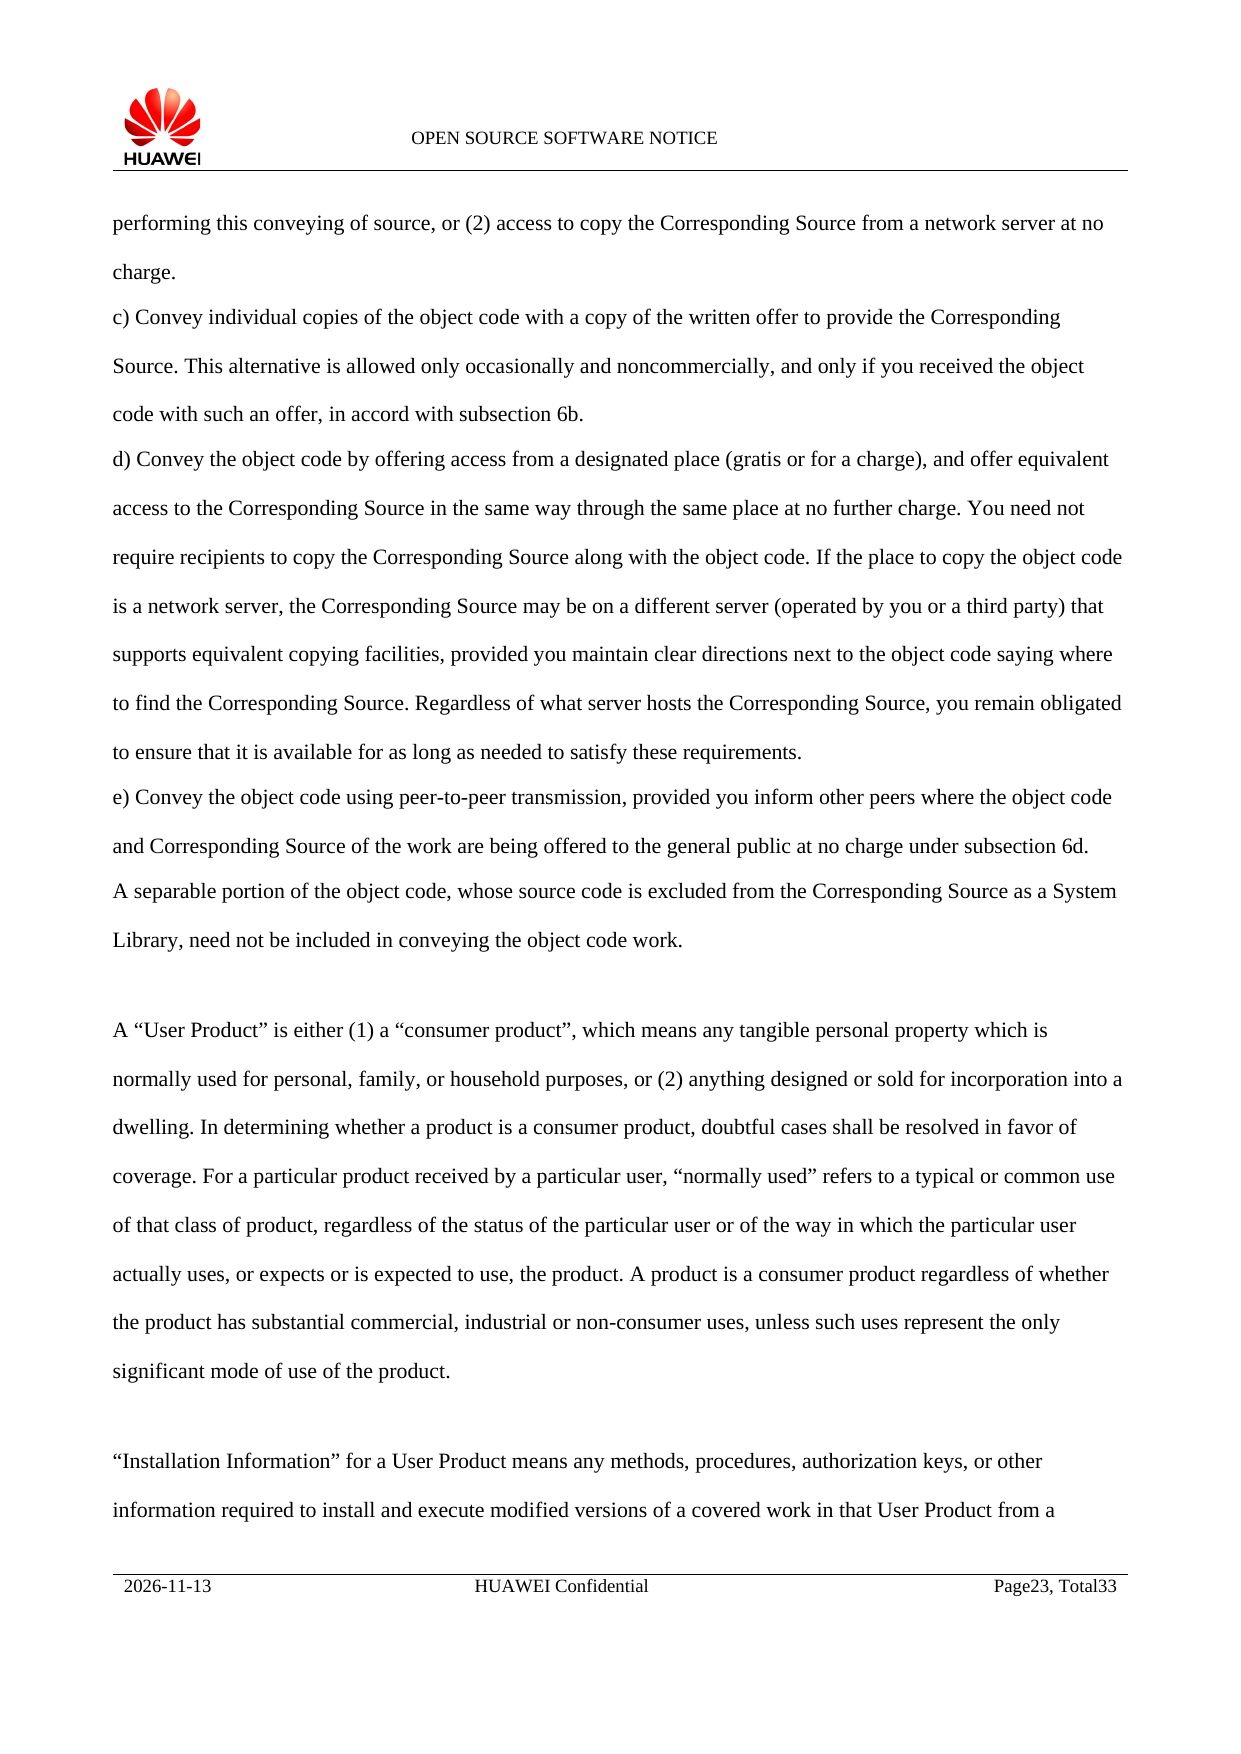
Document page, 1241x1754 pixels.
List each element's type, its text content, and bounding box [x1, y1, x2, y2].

text e) Convey the object code using peer-to-peer transmission, provided you inform other peers where the object code and Corresponding Source of the work are being offered to the general public at no charge under subsection 6d. [112, 780, 1128, 862]
text A “User Product” is either (1) a “consumer product”, which means any tangible personal property which is normally used for personal, family, or household purposes, or (2) anything designed or sold for incorporation into a dwelling. In determining whether a product is a consumer product, doubtful cases shall be resolved in favor of coverage. For a particular product received by a particular user, “normally used” refers to a typical or common use of that class of product, regardless of the status of the particular user or of the way in which the particular user actually uses, or expects or is expected to use, the product. A product is a consumer product regardless of whether the product has substantial commercial, industrial or non-consumer uses, unless such uses represent the only significant mode of use of the product. [112, 1013, 1128, 1387]
picture [124, 88, 201, 165]
text d) Convey the object code by offering access from a designated place (gratis or for a charge), and offer equivalent access to the Corresponding Source in the same way through the same place at no further charge. You need not require recipients to copy the Corresponding Source along with the object code. If the place to copy the object code is a network server, the Corresponding Source may be on a different server (operated by you or a third party) that supports equivalent copying facilities, provided you maintain clear directions next to the object code saying where to find the Corresponding Source. Regardless of what server hosts the Corresponding Source, you remain obligated to ensure that it is available for as long as needed to satisfy these requirements. [112, 443, 1128, 768]
text c) Convey individual copies of the object code with a copy of the written offer to provide the Corresponding Source. This alternative is allowed only occasionally and noncommercially, and only if you received the object code with such an offer, in accord with subsection 6b. [112, 300, 1128, 430]
text A separable portion of the object code, whose source code is excluded from the Corresponding Source as a System Library, need not be included in conveying the object code work. [112, 874, 1128, 956]
